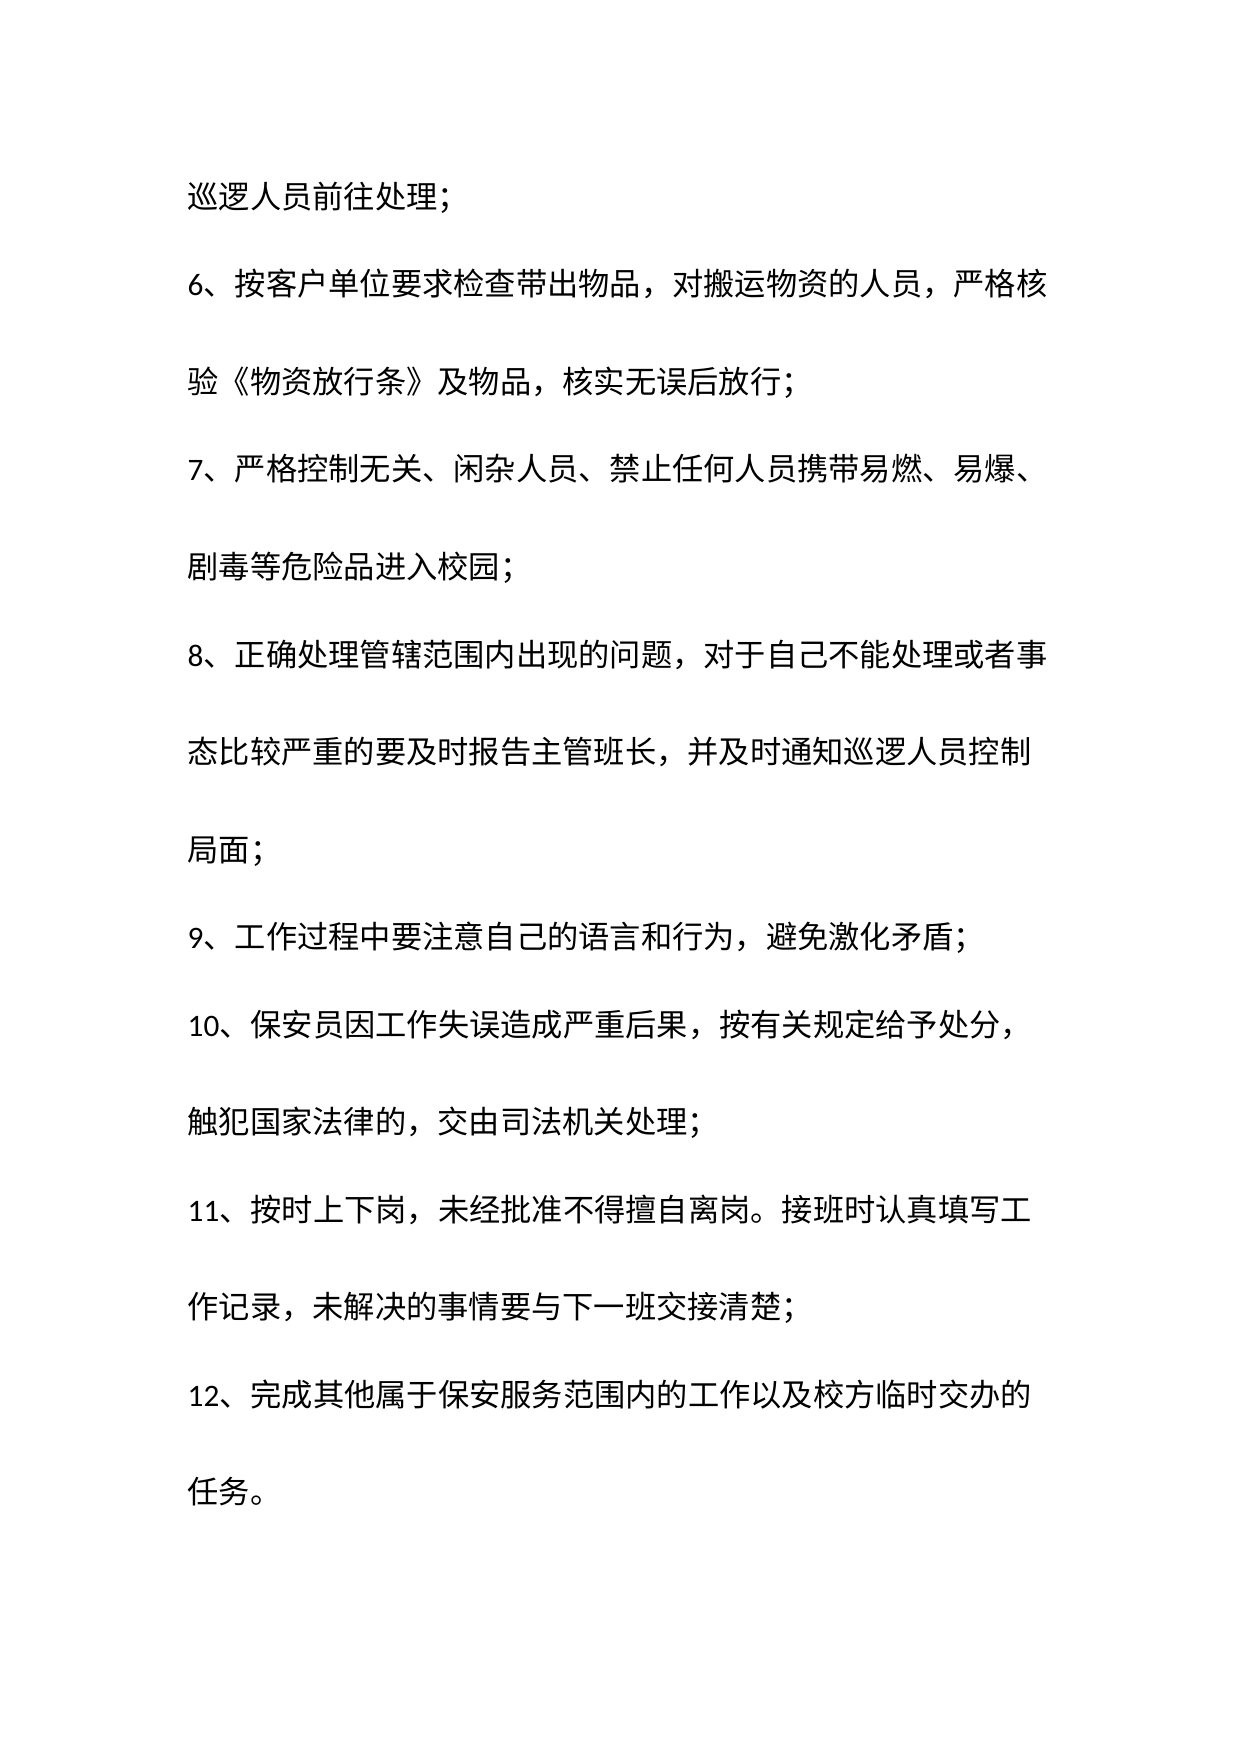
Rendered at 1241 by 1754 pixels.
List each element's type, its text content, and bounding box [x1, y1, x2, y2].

text 12、完成其他属于保安服务范围内的工作以及校方临时交办的任务。 [187, 1360, 1053, 1523]
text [187, 162, 1053, 227]
text 10、保安员因工作失误造成严重后果，按有关规定给予处分，触犯国家法律的，交由司法机关处理； [187, 990, 1053, 1152]
text 9、工作过程中要注意自己的语言和行为，避免激化矛盾； [187, 902, 1053, 967]
text 8、正确处理管辖范围内出现的问题，对于自己不能处理或者事态比较严重的要及时报告主管班长，并及时通知巡逻人员控制局面； [187, 620, 1053, 880]
text 11、按时上下岗，未经批准不得擅自离岗。接班时认真填写工作记录，未解决的事情要与下一班交接清楚； [187, 1175, 1053, 1338]
text 6、按客户单位要求检查带出物品，对搬运物资的人员，严格核验《物资放行条》及物品，核实无误后放行； [187, 249, 1053, 412]
text 7、严格控制无关、闲杂人员、禁止任何人员携带易燃、易爆、剧毒等危险品进入校园； [187, 435, 1053, 597]
